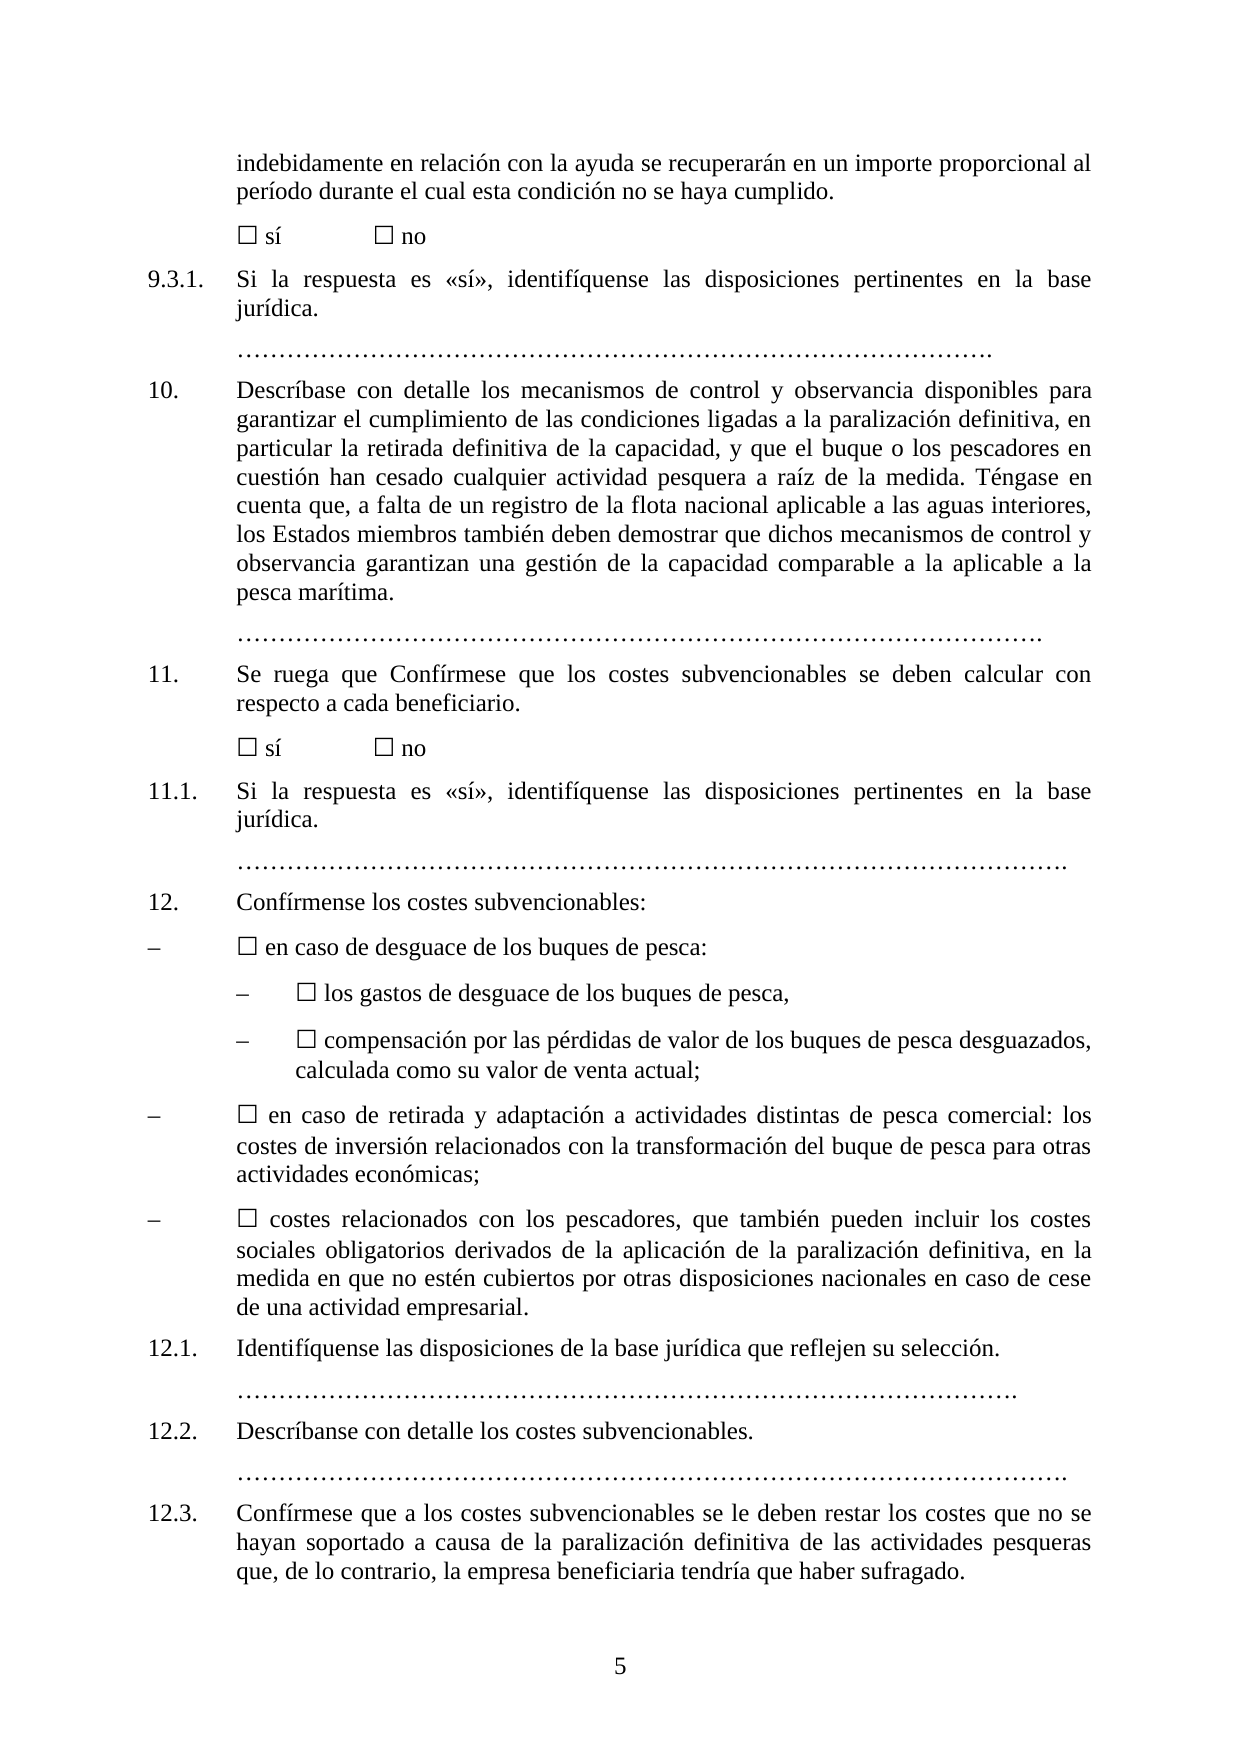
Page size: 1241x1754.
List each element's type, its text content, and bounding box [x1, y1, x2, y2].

text ……………………………………………………………………………………. [236, 618, 1093, 647]
text ………………………………………………………………………………………. [236, 846, 1093, 874]
text 12. Confírmense los costes subvencionables: [148, 887, 1093, 916]
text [148, 148, 1093, 205]
text …………………………………………………………………………………. [236, 1375, 1093, 1403]
text ………………………………………………………………………………. [236, 334, 1093, 363]
text sí no [236, 218, 1093, 252]
text compensación por las pérdidas de valor de los buques de pesca desguazados, calculada como su valor de venta actual; [236, 1021, 1093, 1084]
text 12.2. Descríbanse con detalle los costes subvencionables. [148, 1416, 1093, 1445]
text ………………………………………………………………………………………. [236, 1457, 1093, 1486]
text 12.1. Identifíquense las disposiciones de la base jurídica que reflejen su selección. [148, 1333, 1093, 1362]
text 10. Descríbase con detalle los mecanismos de control y observancia disponibles para garantizar el cumplimiento de las condiciones ligadas a la paralización definitiva, en particular la retirada definitiva de la capacidad, y que el buque o los pescadores en cuestión han cesado cualquier actividad pesquera a raíz de la medida. Téngase en cuenta que, a falta de un registro de la flota nacional aplicable a las aguas interiores, los Estados miembros también deben demostrar que dichos mecanismos de control y observancia garantizan una gestión de la capacidad comparable a la aplicable a la pesca marítima. [148, 375, 1093, 605]
text 12.3. Confírmese que a los costes subvencionables se le deben restar los costes que no se hayan soportado a causa de la paralización definitiva de las actividades pesqueras que, de lo contrario, la empresa beneficiaria tendría que haber sufragado. [148, 1498, 1093, 1585]
list costes relacionados con los pescadores, que también pueden incluir los costes sociales obligatorios derivados de la aplicación de la paralización definitiva, en la medida en que no estén cubiertos por otras disposiciones nacionales en caso de cese de una actividad empresarial. [148, 1201, 1093, 1321]
list en caso de desguace de los buques de pesca: [148, 928, 1093, 962]
text 9.3.1. Si la respuesta es «sí», identifíquense las disposiciones pertinentes en la base jurídica. [148, 264, 1093, 322]
text sí no [236, 729, 1093, 763]
text los gastos de desguace de los buques de pesca, [236, 975, 1093, 1009]
list en caso de retirada y adaptación a actividades distintas de pesca comercial: los costes de inversión relacionados con la transformación del buque de pesca para otras actividades económicas; [148, 1097, 1093, 1188]
text 11. Se ruega que Confírmese que los costes subvencionables se deben calcular con respecto a cada beneficiario. [148, 659, 1093, 717]
text 11.1. Si la respuesta es «sí», identifíquense las disposiciones pertinentes en la base jurídica. [148, 776, 1093, 833]
